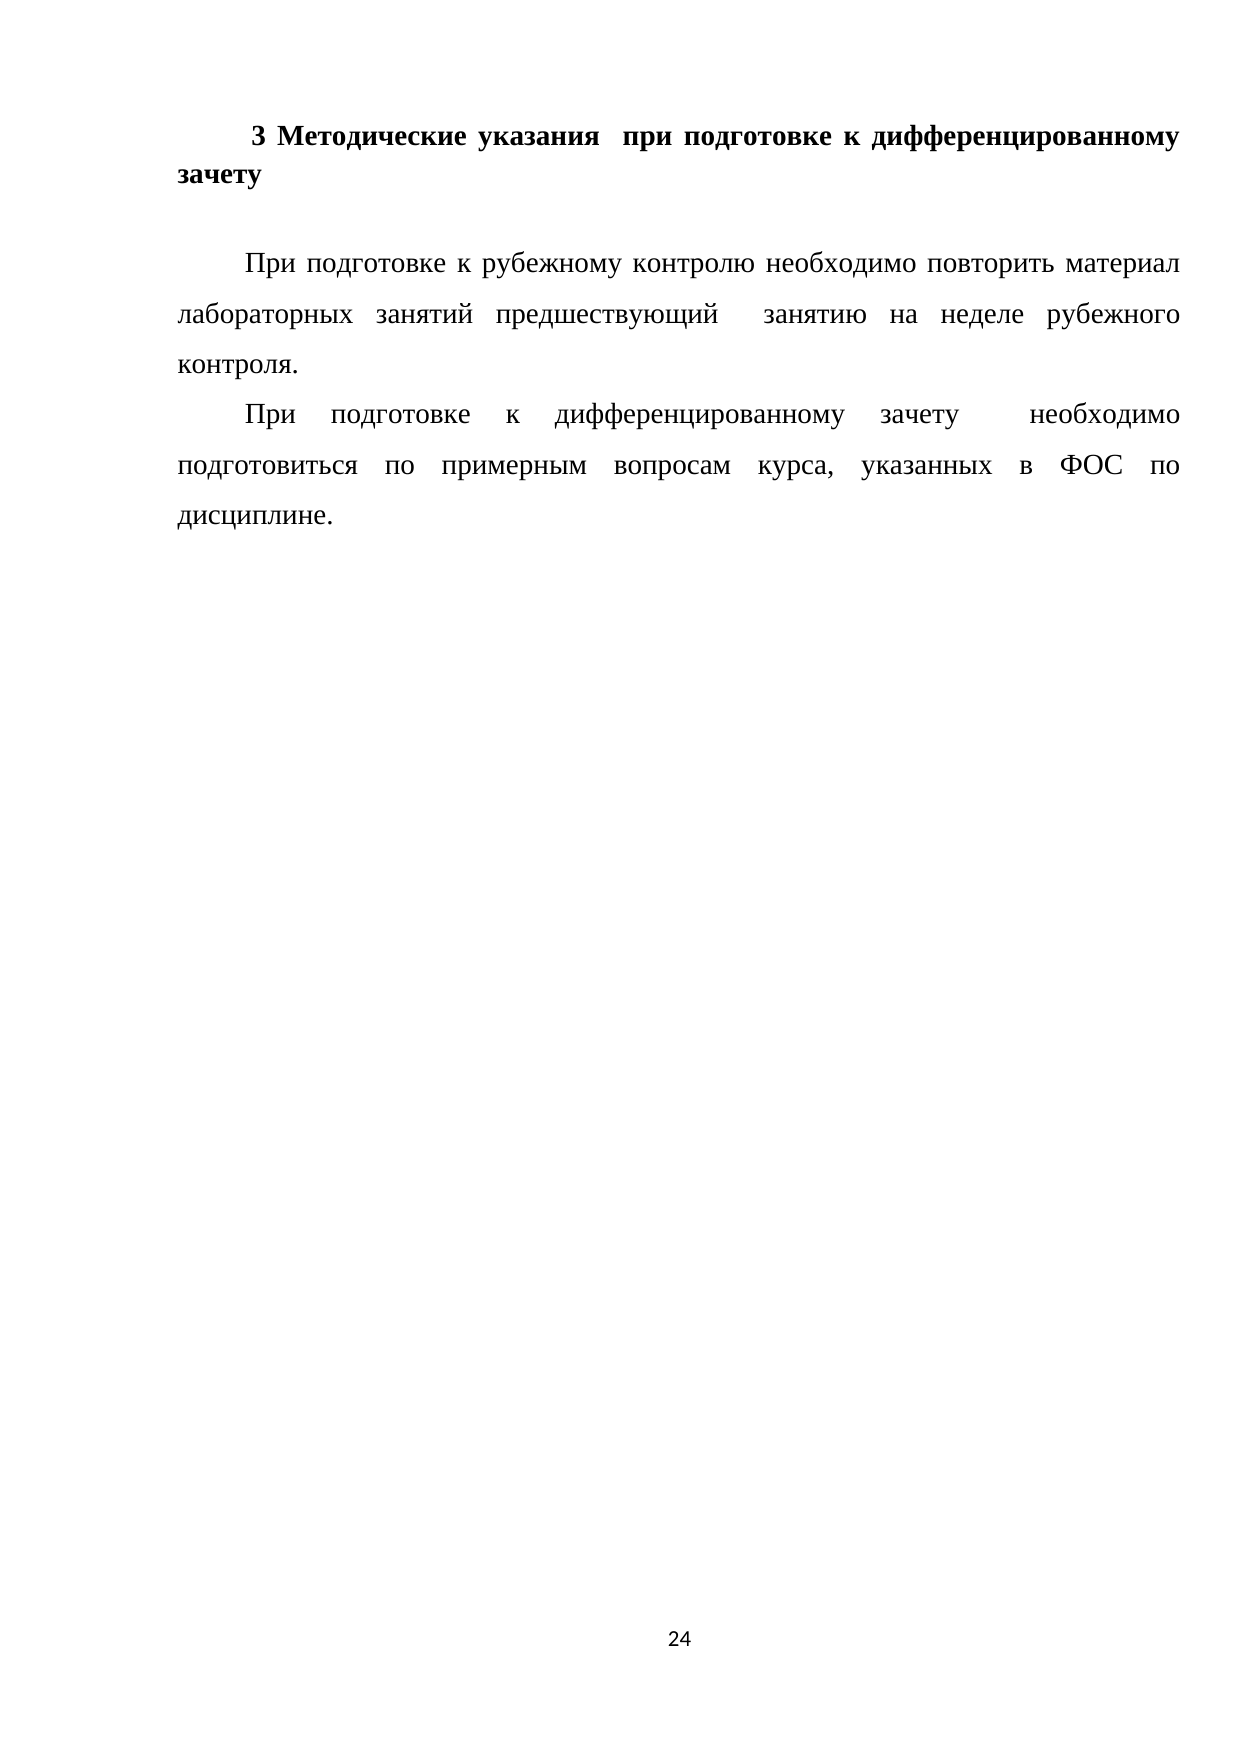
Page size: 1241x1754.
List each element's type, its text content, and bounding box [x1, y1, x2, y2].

text При подготовке к дифференцированному зачету необходимо подготовиться по примерным вопросам курса, указанных в ФОС по дисциплине. [177, 396, 1181, 531]
subtitle 3 Методические указания при подготовке к дифференцированному зачету [177, 118, 1181, 190]
text При подготовке к рубежному контролю необходимо повторить материал лабораторных занятий предшествующий занятию на неделе рубежного контроля. [177, 246, 1181, 380]
